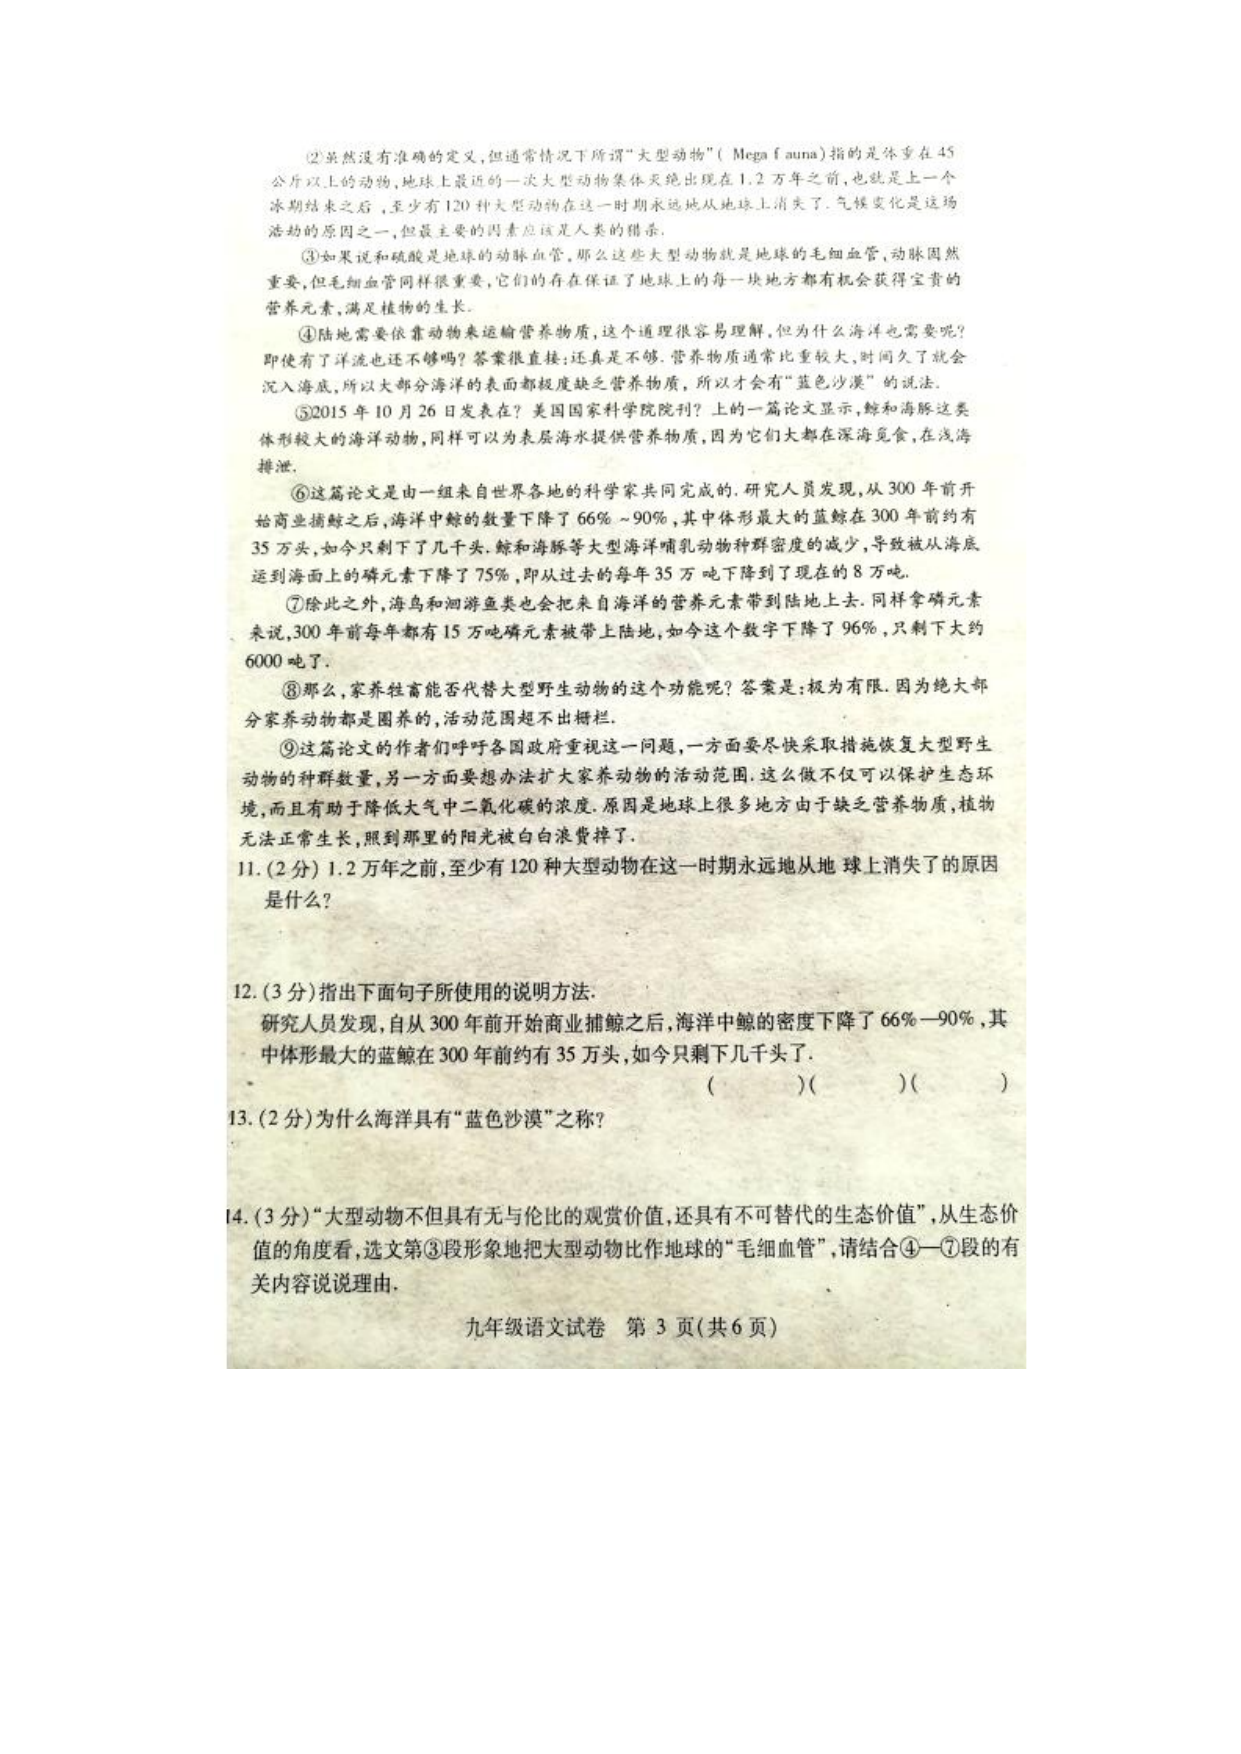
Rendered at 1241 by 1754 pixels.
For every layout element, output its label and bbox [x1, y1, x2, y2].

picture [213, 129, 1027, 1369]
